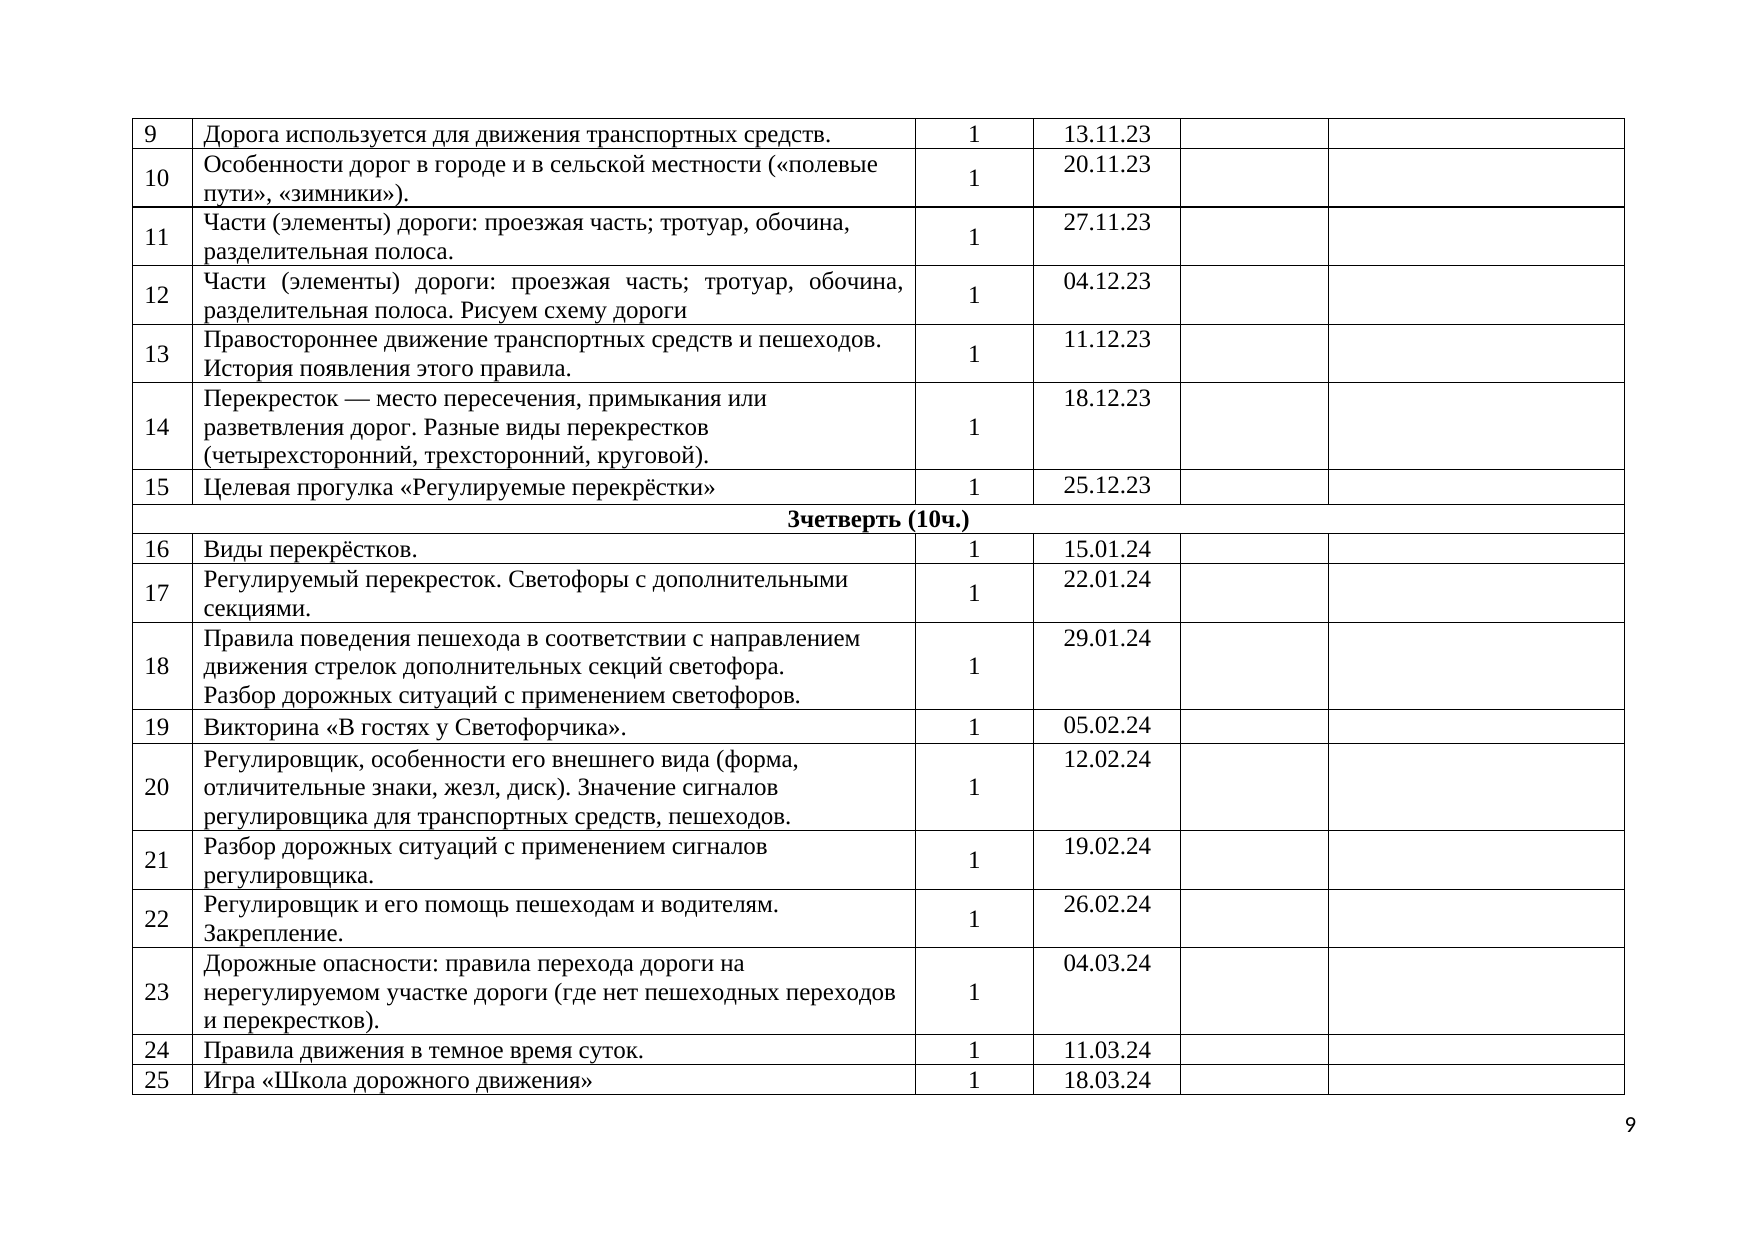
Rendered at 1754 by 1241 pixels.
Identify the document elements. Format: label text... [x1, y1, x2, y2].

table_cell [1329, 266, 1624, 323]
table_cell 19.02.24 [1034, 831, 1180, 888]
table_cell 20 [133, 744, 192, 830]
table_cell Особенности дорог в городе и в сельской местности («полевые пути», «зимники»). [193, 149, 915, 206]
table_cell 1 [916, 948, 1033, 1034]
table_cell 1 [916, 1065, 1033, 1094]
table_cell 13 [133, 325, 192, 382]
table_cell Разбор дорожных ситуаций с применением сигналов регулировщика. [193, 831, 915, 888]
table_cell 21 [133, 831, 192, 888]
table_cell 12.02.24 [1034, 744, 1180, 830]
table_cell Дорожные опасности: правила перехода дороги на нерегулируемом участке дороги (где нет пешеходных переходов и перекрестков). [193, 948, 915, 1034]
table_cell 1 [916, 744, 1033, 830]
table_cell [1329, 831, 1624, 888]
table_cell [1181, 208, 1328, 265]
table_cell 22 [133, 890, 192, 947]
table_cell [1329, 1065, 1624, 1094]
table_cell Регулируемый перекресток. Светофоры с дополнительными секциями. [193, 564, 915, 622]
table_cell [1181, 948, 1328, 1034]
table_cell 11 [133, 208, 192, 265]
table_cell 13.11.23 [1034, 119, 1180, 148]
table_cell [1181, 325, 1328, 382]
table_cell [1329, 564, 1624, 622]
table_cell Части (элементы) дороги: проезжая часть; тротуар, обочина, разделительная полоса. Рисуем схему дороги [193, 266, 915, 323]
table_cell [1329, 470, 1624, 503]
table_cell 1 [916, 208, 1033, 265]
table_cell 15.01.24 [1034, 534, 1180, 563]
table_cell [1181, 831, 1328, 888]
table_cell [1329, 325, 1624, 382]
table_cell [1329, 948, 1624, 1034]
table_cell 1 [916, 831, 1033, 888]
table_cell 25 [133, 1065, 192, 1094]
table_cell 04.12.23 [1034, 266, 1180, 323]
table_cell 22.01.24 [1034, 564, 1180, 622]
table_cell 1 [916, 119, 1033, 148]
table_cell [1329, 890, 1624, 947]
table_cell 04.03.24 [1034, 948, 1180, 1034]
table_cell [1181, 119, 1328, 148]
table_cell 27.11.23 [1034, 208, 1180, 265]
table_cell [1181, 744, 1328, 830]
table_cell [1329, 534, 1624, 563]
table_cell 23 [133, 948, 192, 1034]
table_cell 1 [916, 149, 1033, 206]
table_cell [1329, 119, 1624, 148]
table_cell [1181, 149, 1328, 206]
table_cell [1329, 1035, 1624, 1064]
table_cell Дорога используется для движения транспортных средств. [193, 119, 915, 148]
table_cell 29.01.24 [1034, 623, 1180, 709]
table_cell [1181, 623, 1328, 709]
table_cell 1 [916, 890, 1033, 947]
table_cell [1181, 890, 1328, 947]
table_cell 10 [133, 149, 192, 206]
table_cell [1329, 710, 1624, 743]
table_cell 9 [133, 119, 192, 148]
table_cell [1181, 534, 1328, 563]
table_cell 18.03.24 [1034, 1065, 1180, 1094]
table_cell 19 [133, 710, 192, 743]
table_cell Игра «Школа дорожного движения» [193, 1065, 915, 1094]
table_cell Викторина «В гостях у Светофорчика». [193, 710, 915, 743]
table_cell [1181, 1035, 1328, 1064]
table_cell Регулировщик, особенности его внешнего вида (форма, отличительные знаки, жезл, диск). Значение сигналов регулировщика для транспортных средств, пешеходов. [193, 744, 915, 830]
table_cell [1329, 383, 1624, 469]
table_cell [1329, 623, 1624, 709]
table_cell [1181, 266, 1328, 323]
table_cell 26.02.24 [1034, 890, 1180, 947]
table_cell 25.12.23 [1034, 470, 1180, 503]
table_cell [1181, 710, 1328, 743]
table_cell [1329, 208, 1624, 265]
table_cell 1 [916, 1035, 1033, 1064]
table_cell 1 [916, 383, 1033, 469]
table_cell [1181, 564, 1328, 622]
table_cell 14 [133, 383, 192, 469]
table_cell [1329, 744, 1624, 830]
table_cell 1 [916, 325, 1033, 382]
table_cell 20.11.23 [1034, 149, 1180, 206]
table_cell 12 [133, 266, 192, 323]
table_cell Целевая прогулка «Регулируемые перекрёстки» [193, 470, 915, 503]
table_cell 1 [916, 623, 1033, 709]
table_cell [1329, 149, 1624, 206]
table_cell 17 [133, 564, 192, 622]
table_cell [1181, 470, 1328, 503]
table_cell 1 [916, 710, 1033, 743]
table_cell Правостороннее движение транспортных средств и пешеходов. История появления этого правила. [193, 325, 915, 382]
table_cell 15 [133, 470, 192, 503]
table_cell 16 [133, 534, 192, 563]
table_cell 11.03.24 [1034, 1035, 1180, 1064]
table_cell 05.02.24 [1034, 710, 1180, 743]
table_cell 1 [916, 266, 1033, 323]
table_cell 18 [133, 623, 192, 709]
table_cell 11.12.23 [1034, 325, 1180, 382]
table_cell 1 [916, 564, 1033, 622]
table_cell [1181, 383, 1328, 469]
table_cell 1 [916, 534, 1033, 563]
table_cell Виды перекрёстков. [193, 534, 915, 563]
table_cell Регулировщик и его помощь пешеходам и водителям. Закрепление. [193, 890, 915, 947]
table_cell Правила движения в темное время суток. [193, 1035, 915, 1064]
table_cell Части (элементы) дороги: проезжая часть; тротуар, обочина, разделительная полоса. [193, 208, 915, 265]
table_cell 24 [133, 1035, 192, 1064]
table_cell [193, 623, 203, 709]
table_cell 1 [916, 470, 1033, 503]
table_cell Перекресток — место пересечения, примыкания или разветвления дорог. Разные виды перекрестков (четырехсторонний, трехсторонний, круговой). [193, 383, 915, 469]
table_cell [1181, 1065, 1328, 1094]
table_cell 18.12.23 [1034, 383, 1180, 469]
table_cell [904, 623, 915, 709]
table_cell 3четверть (10ч.) [133, 505, 1624, 533]
